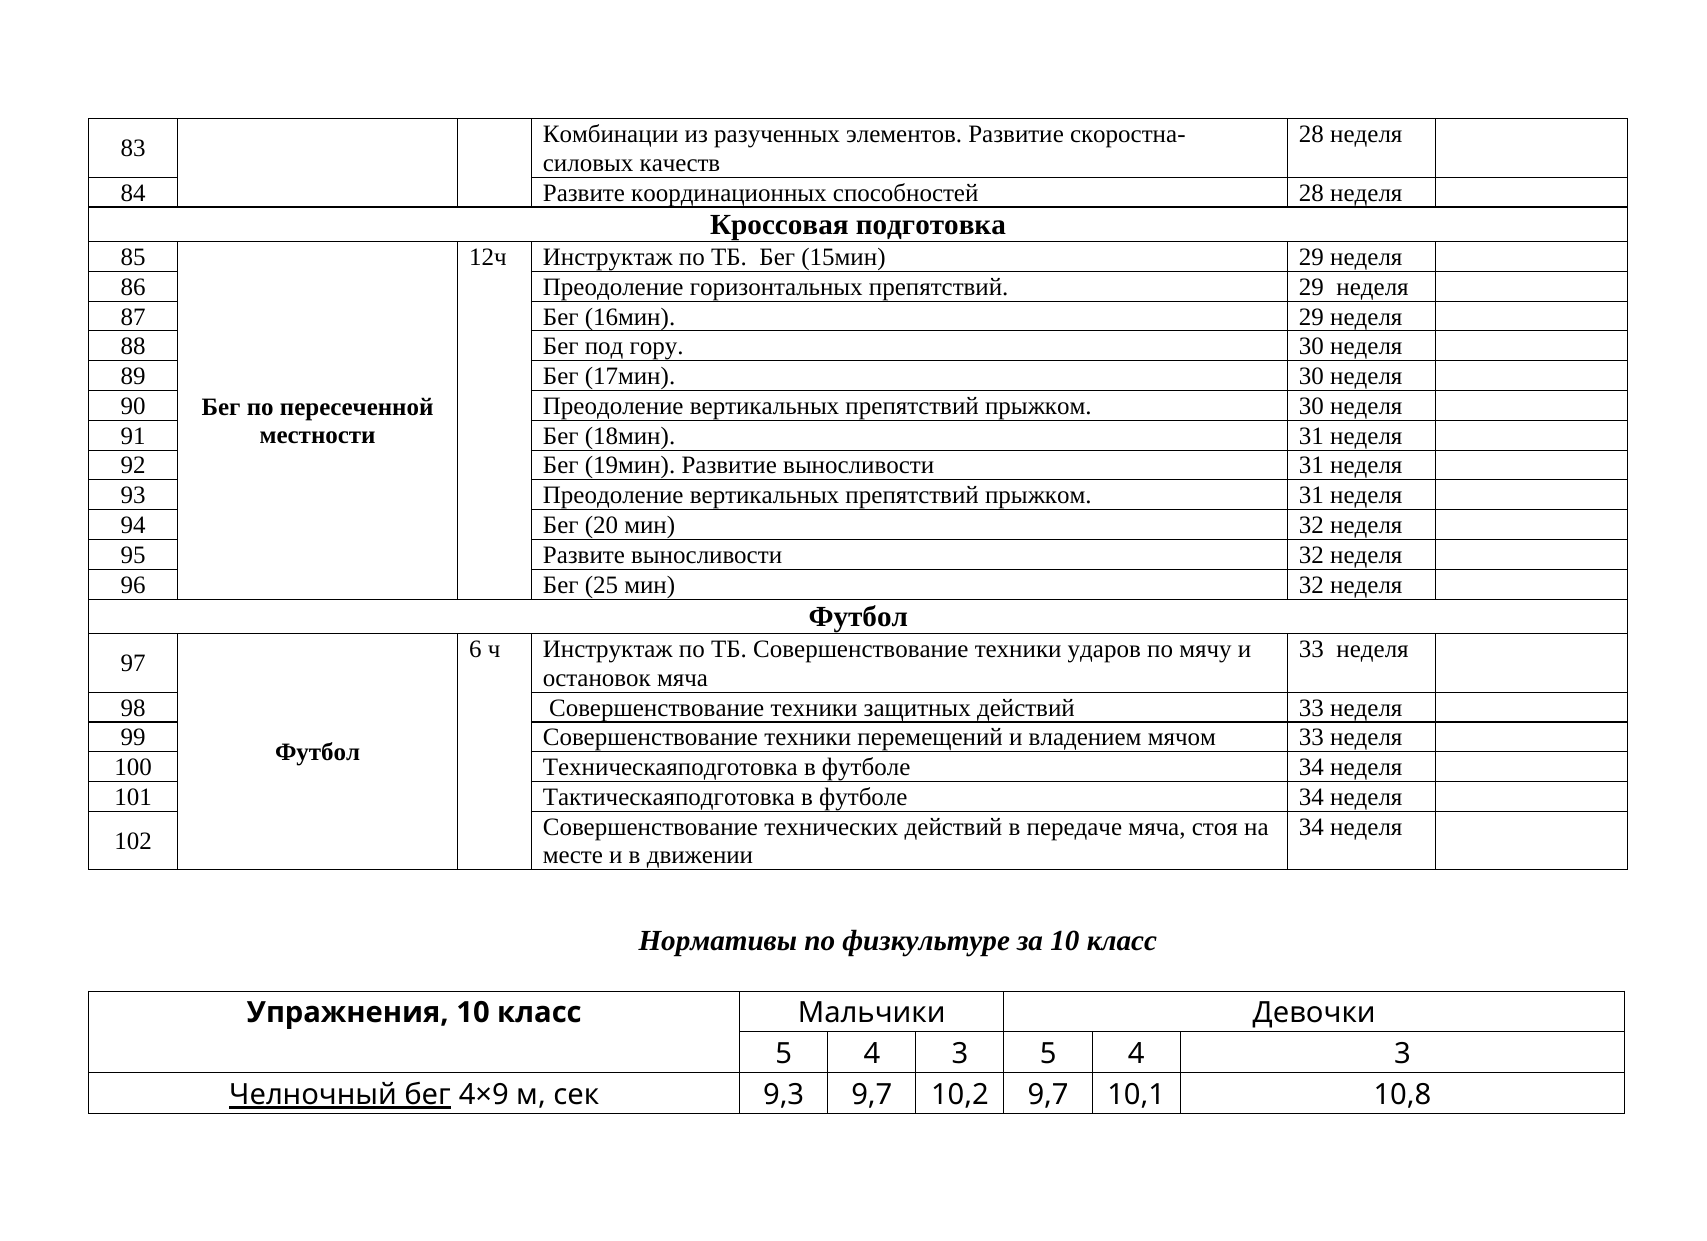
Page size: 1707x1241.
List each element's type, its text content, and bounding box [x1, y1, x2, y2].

table_cell Преодоление вертикальных препятствий прыжком. [532, 480, 1287, 509]
table_cell 98 [89, 693, 177, 721]
table_cell [1436, 723, 1627, 751]
table_cell Техническаяподготовка в футболе [532, 752, 1287, 781]
table_cell Челночный бег 4×9 м, сек [89, 1073, 739, 1113]
table_cell 31 неделя [1288, 480, 1435, 509]
table_header Девочки [1004, 992, 1624, 1031]
table_cell Преодоление вертикальных препятствий прыжком. [532, 391, 1287, 420]
table_cell [1436, 302, 1627, 330]
table_cell [1436, 119, 1627, 177]
table_cell Бег (17мин). [532, 361, 1287, 390]
table_cell Развите координационных способностей [532, 178, 1287, 206]
table_cell Преодоление горизонтальных препятствий. [532, 272, 1287, 301]
table_cell 6 ч [458, 634, 531, 869]
table_cell Бег по пересеченной местности [178, 242, 457, 598]
table_cell Бег (16мин). [532, 302, 1287, 330]
table_cell Совершенствование технических действий в передаче мяча, стоя на месте и в движении [532, 812, 1287, 869]
table_cell 96 [89, 570, 177, 598]
table_cell Бег (18мин). [532, 421, 1287, 449]
table_cell 92 [89, 451, 177, 479]
table_cell 88 [89, 331, 177, 360]
table_cell 28 неделя [1288, 178, 1435, 206]
table_cell [1436, 178, 1627, 206]
table_cell 102 [89, 812, 177, 869]
table_cell [1436, 634, 1627, 692]
table_cell Совершенствование техники защитных действий [532, 693, 1287, 721]
table_cell Совершенствование техники перемещений и владением мячом [532, 723, 1287, 751]
table_cell 95 [89, 540, 177, 569]
table_cell 10,2 [916, 1073, 1003, 1113]
table_cell [1436, 752, 1627, 781]
table_cell 32 неделя [1288, 510, 1435, 539]
table_cell [1436, 480, 1627, 509]
table_cell Инструктаж по ТБ. Бег (15мин) [532, 242, 1287, 271]
table_header Упражнения, 10 класс [89, 992, 739, 1072]
table_cell [1436, 693, 1627, 721]
table_cell 93 [89, 480, 177, 509]
table_cell Футбол [178, 634, 457, 869]
table_cell [1436, 451, 1627, 479]
table_cell 30 неделя [1288, 331, 1435, 360]
table_cell 101 [89, 782, 177, 811]
table_cell 31 неделя [1288, 451, 1435, 479]
table_cell 3 [916, 1032, 1003, 1072]
table_cell 4 [828, 1032, 915, 1072]
table_cell 12ч [458, 242, 531, 598]
table_cell Кроссовая подготовка [89, 208, 1627, 241]
table_cell 10,1 [1093, 1073, 1180, 1113]
table_cell 91 [89, 421, 177, 449]
table_cell Комбинации из разученных элементов. Развитие скоростна-силовых качеств [532, 119, 1287, 177]
table_cell 4 [1093, 1032, 1180, 1072]
table_cell [1436, 391, 1627, 420]
table_cell 32 неделя [1288, 540, 1435, 569]
table_cell Бег под гору. [532, 331, 1287, 360]
table_cell 29 неделя [1288, 242, 1435, 271]
table_header Мальчики [740, 992, 1003, 1031]
table_cell 99 [89, 723, 177, 751]
table_cell 84 [89, 178, 177, 206]
table_cell [1436, 242, 1627, 271]
table_cell 87 [89, 302, 177, 330]
table_cell 31 неделя [1288, 421, 1435, 449]
table_cell 34 неделя [1288, 782, 1435, 811]
table_cell 83 [89, 119, 177, 177]
table_cell 29 неделя [1288, 302, 1435, 330]
table_cell 29 неделя [1288, 272, 1435, 301]
table_cell 33 неделя [1288, 693, 1435, 721]
table_cell 86 [89, 272, 177, 301]
table_cell Развите выносливости [532, 540, 1287, 569]
table_cell 10,8 [1181, 1073, 1624, 1113]
table_cell 33 неделя [1288, 723, 1435, 751]
table_cell Тактическаяподготовка в футболе [532, 782, 1287, 811]
table_cell [1436, 361, 1627, 390]
table_cell Бег (19мин). Развитие выносливости [532, 451, 1287, 479]
table_cell 30 неделя [1288, 361, 1435, 390]
table_cell 34 неделя [1288, 752, 1435, 781]
table_cell 9,3 [740, 1073, 827, 1113]
table_cell [1436, 540, 1627, 569]
table_cell 89 [89, 361, 177, 390]
table_cell Бег (20 мин) [532, 510, 1287, 539]
table_cell [1436, 812, 1627, 869]
table_cell 9,7 [828, 1073, 915, 1113]
table_cell 30 неделя [1288, 391, 1435, 420]
table_cell 5 [1004, 1032, 1092, 1072]
table_cell Футбол [89, 600, 1627, 633]
table_cell [1436, 272, 1627, 301]
table_cell [1436, 421, 1627, 449]
table_cell 34 неделя [1288, 812, 1435, 869]
table_cell 97 [89, 634, 177, 692]
table_cell Бег (25 мин) [532, 570, 1287, 598]
table_cell 5 [740, 1032, 827, 1072]
table_cell [1436, 782, 1627, 811]
table_cell 32 неделя [1288, 570, 1435, 598]
table_cell 94 [89, 510, 177, 539]
table_cell [1436, 570, 1627, 598]
table_cell 100 [89, 752, 177, 781]
table_cell Инструктаж по ТБ. Совершенствование техники ударов по мячу и остановок мяча [532, 634, 1287, 692]
table_cell 9,7 [1004, 1073, 1092, 1113]
table_cell 90 [89, 391, 177, 420]
table_cell [1436, 331, 1627, 360]
text Нормативы по физкультуре за 10 класс [177, 923, 1618, 957]
table_cell 85 [89, 242, 177, 271]
table_cell [1436, 510, 1627, 539]
table_cell 33 неделя [1288, 634, 1435, 692]
table_cell 3 [1181, 1032, 1624, 1072]
table_cell 28 неделя [1288, 119, 1435, 177]
